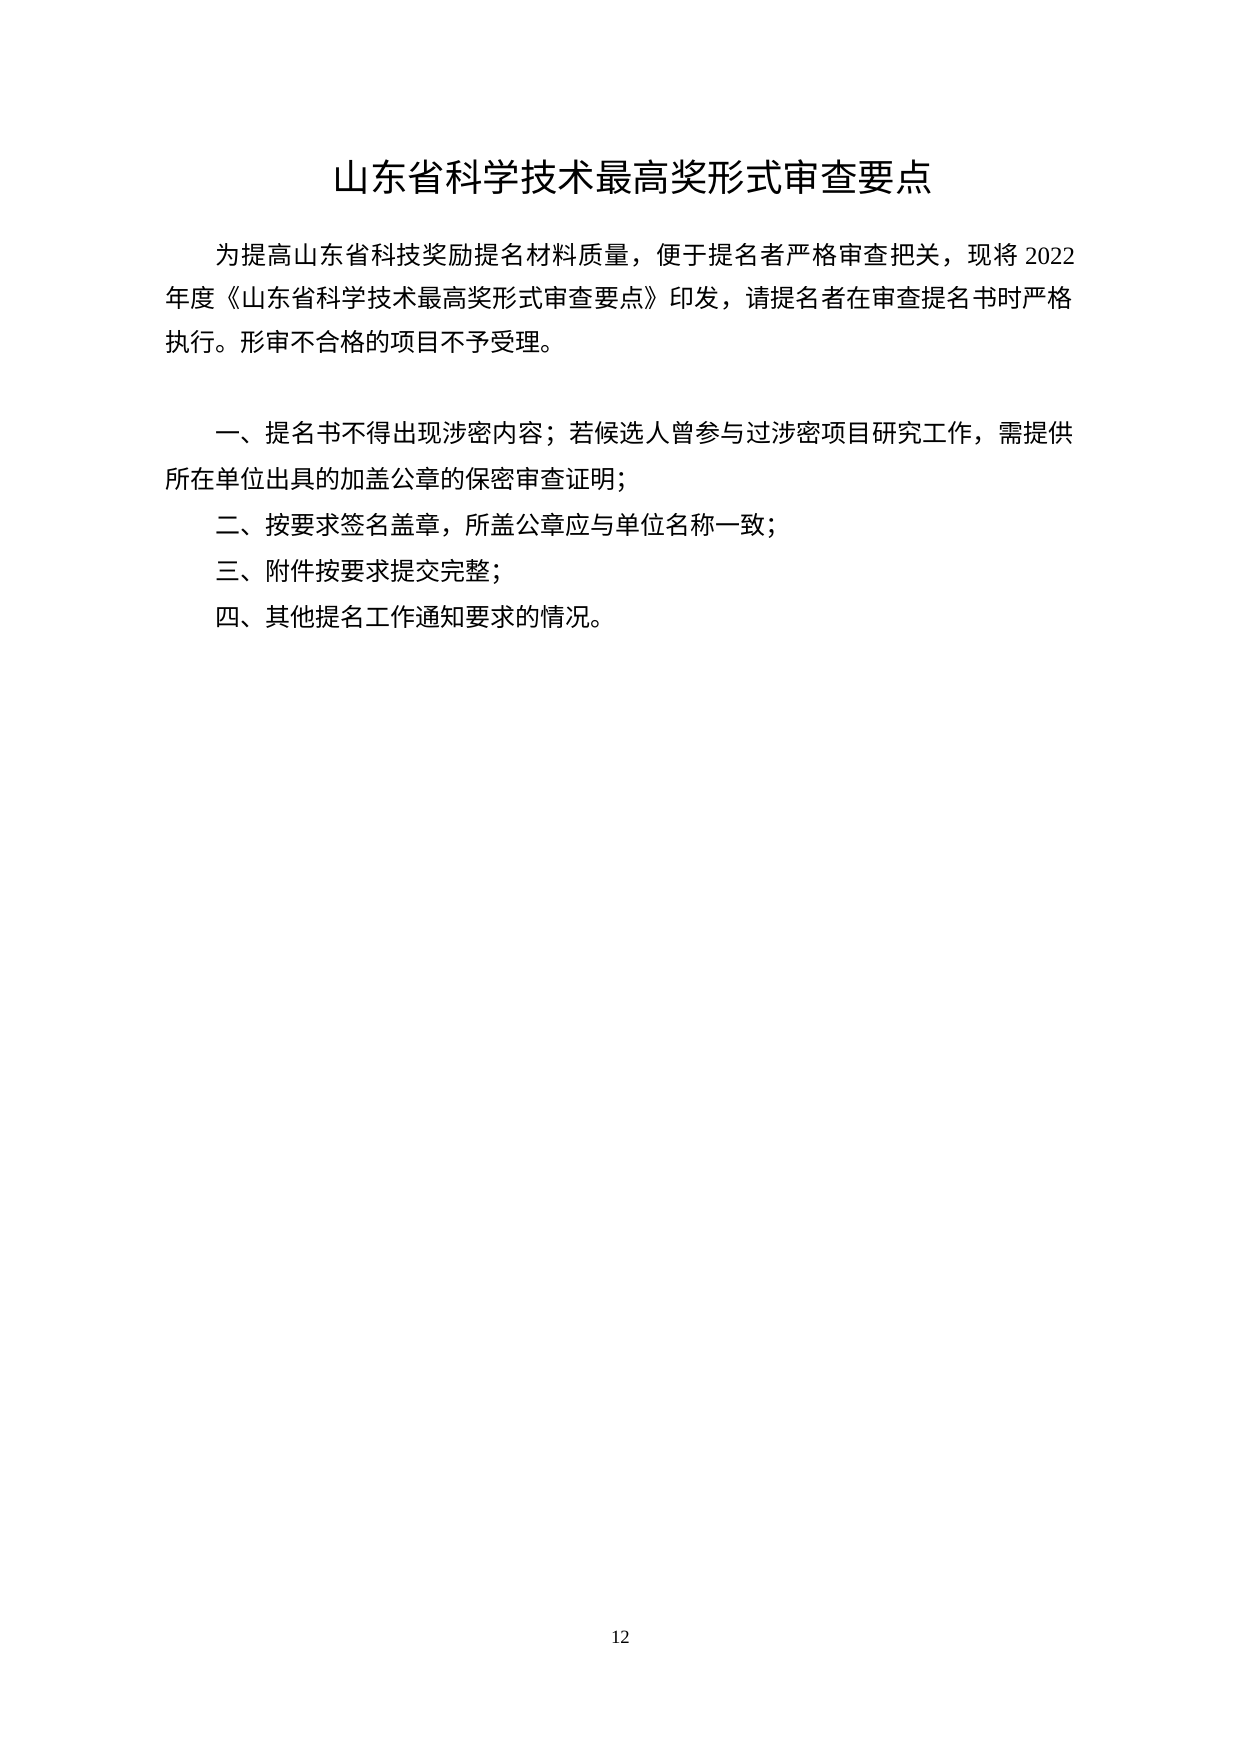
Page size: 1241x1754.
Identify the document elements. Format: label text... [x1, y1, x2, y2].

text 一、提名书不得出现涉密内容；若候选人曾参与过涉密项目研究工作，需提供所在单位出具的加盖公章的保密审查证明； [165, 406, 1075, 498]
text 三、附件按要求提交完整； [165, 544, 1075, 589]
text 四、其他提名工作通知要求的情况。 [165, 589, 1075, 635]
text 二、按要求签名盖章，所盖公章应与单位名称一致； [165, 498, 1075, 544]
text 为提高山东省科技奖励提名材料质量，便于提名者严格审查把关，现将2022年度《山东省科学技术最高奖形式审查要点》印发，请提名者在审查提名书时严格执行。形审不合格的项目不予受理。 [165, 229, 1075, 360]
text 山东省科学技术最高奖形式审查要点 [190, 148, 1075, 202]
